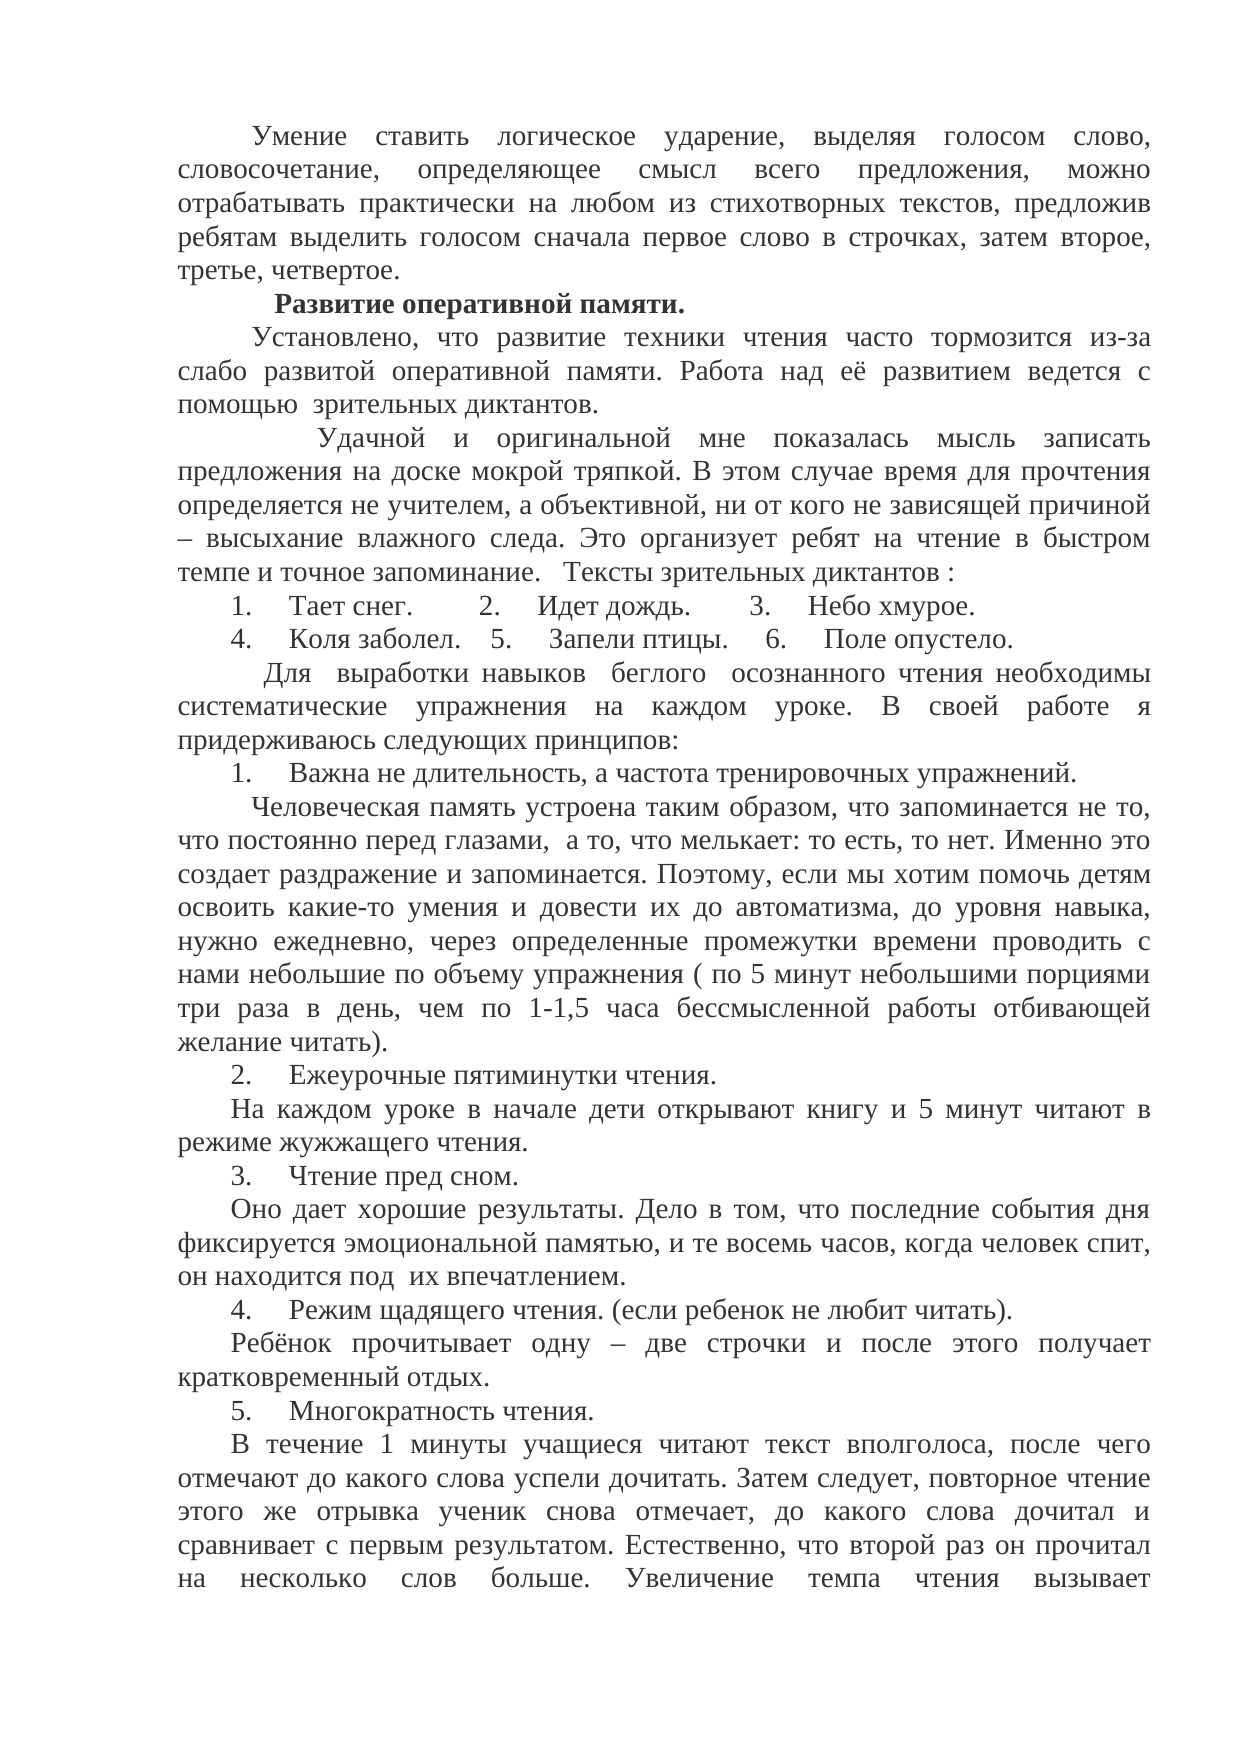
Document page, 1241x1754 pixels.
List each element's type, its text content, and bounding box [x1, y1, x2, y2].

text 4. Режим щадящего чтения. (если ребенок не любит читать). [177, 1292, 1152, 1326]
text На каждом уроке в начале дети открывают книгу и 5 минут читают в режиме жужжащего чтения. [177, 1091, 1152, 1158]
text 4. Коля заболел. 5. Запели птицы. 6. Поле опустело. [177, 621, 1152, 655]
text Человеческая память устроена таким образом, что запоминается не то, что постоянно перед глазами, а то, что мелькает: то есть, то нет. Именно это создает раздражение и запоминается. Поэтому, если мы хотим помочь детям освоить какие-то умения и довести их до автоматизма, до уровня навыка, нужно ежедневно, через определенные промежутки времени проводить с нами небольшие по объему упражнения ( по 5 минут небольшими порциями три раза в день, чем по 1-1,5 часа бессмысленной работы отбивающей желание читать). [177, 789, 1152, 1057]
text 3. Чтение пред сном. [177, 1158, 1152, 1191]
text 1. Тает снег. 2. Идет дождь. 3. Небо хмурое. [177, 588, 1152, 621]
text Оно дает хорошие результаты. Дело в том, что последние события дня фиксируется эмоциональной памятью, и те восемь часов, когда человек спит, он находится под их впечатлением. [177, 1191, 1152, 1292]
text 5. Многократность чтения. [177, 1393, 1152, 1426]
text Ребёнок прочитывает одну – две строчки и после этого получает кратковременный отдых. [177, 1326, 1152, 1393]
text 2. Ежеурочные пятиминутки чтения. [177, 1057, 1152, 1091]
text Установлено, что развитие техники чтения часто тормозится из-за слабо развитой оперативной памяти. Работа над её развитием ведется с помощью зрительных диктантов. [177, 319, 1152, 420]
text Для выработки навыков беглого осознанного чтения необходимы систематические упражнения на каждом уроке. В своей работе я придерживаюсь следующих принципов: [177, 655, 1152, 755]
text 1. Важна не длительность, а частота тренировочных упражнений. [177, 755, 1152, 789]
text Умение ставить логическое ударение, выделяя голосом слово, словосочетание, определяющее смысл всего предложения, можно отрабатывать практически на любом из стихотворных текстов, предложив ребятам выделить голосом сначала первое слово в строчках, затем второе, третье, четвертое. [177, 118, 1152, 286]
text Развитие оперативной памяти. [177, 286, 1152, 319]
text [177, 1426, 1152, 1594]
text Удачной и оригинальной мне показалась мысль записать предложения на доске мокрой тряпкой. В этом случае время для прочтения определяется не учителем, а объективной, ни от кого не зависящей причиной – высыхание влажного следа. Это организует ребят на чтение в быстром темпе и точное запоминание. Тексты зрительных диктантов : [177, 420, 1152, 588]
